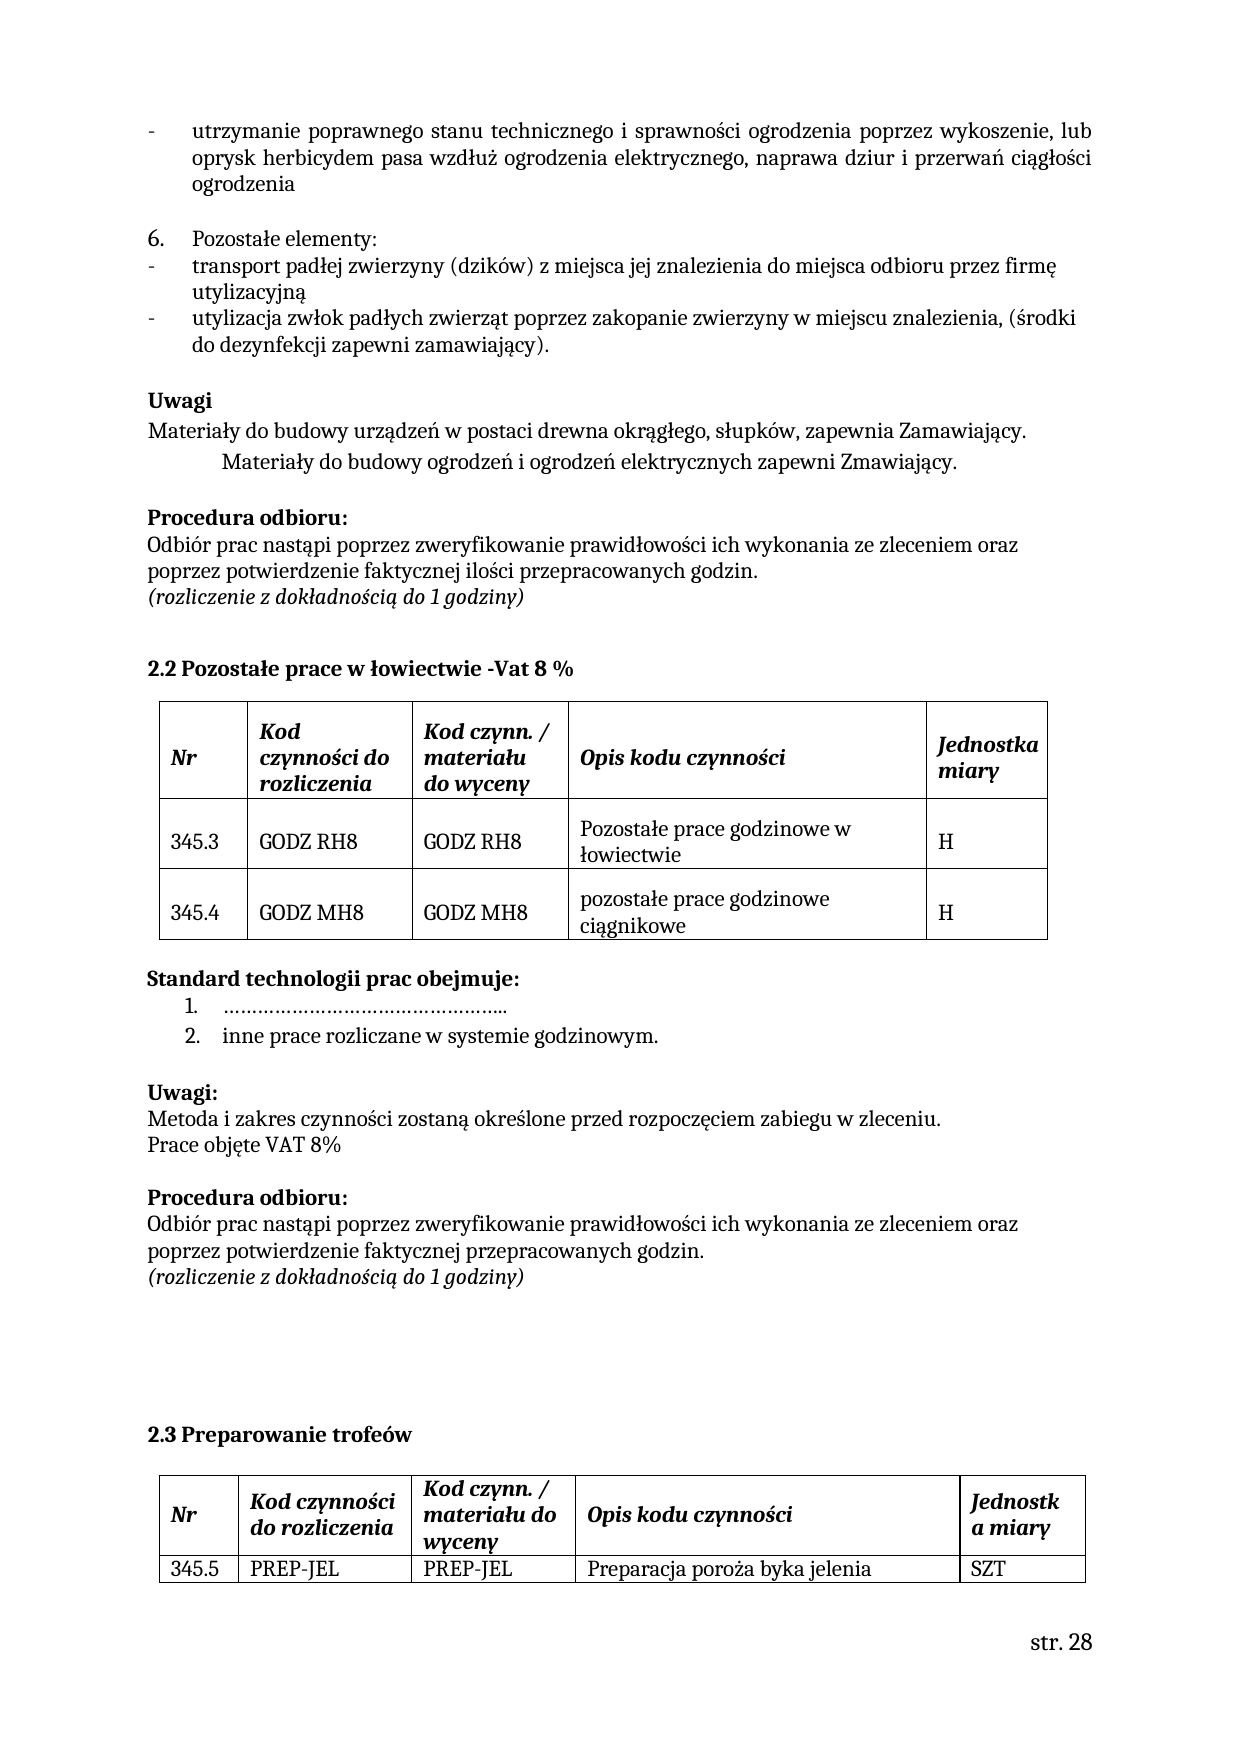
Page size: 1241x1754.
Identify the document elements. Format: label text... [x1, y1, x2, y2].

table_cell GODZ RH8 [413, 799, 568, 868]
table_cell PREP-JEL [239, 1556, 411, 1582]
table_cell pozostałe prace godzinowe ciągnikowe [569, 869, 926, 939]
table_cell 345.3 [160, 799, 247, 868]
list ………………………………………….. [185, 993, 1093, 1019]
list Pozostałe elementy: [148, 224, 1093, 252]
table_cell 345.5 [160, 1556, 238, 1582]
table_header Nr [160, 1476, 238, 1555]
text (rozliczenie z dokładnością do 1 godziny) [147, 584, 1093, 610]
table_cell H [927, 799, 1047, 868]
table_cell 345.4 [160, 869, 247, 939]
text 2.2 Pozostałe prace w łowiectwie -Vat 8 % [148, 656, 1093, 682]
table_header Kod czynn. / materiału do wyceny [412, 1476, 575, 1555]
list - utylizacja zwłok padłych zwierząt poprzez zakopanie zwierzyny w miejscu znalezienia, (środki do dezynfekcji zapewni zamawiający). [148, 305, 1093, 358]
list inne prace rozliczane w systemie godzinowym. [185, 1023, 1093, 1049]
table_cell GODZ MH8 [413, 869, 568, 939]
table_cell H [927, 869, 1047, 939]
table_header Jednostka miary [961, 1476, 1085, 1555]
text Odbiór prac nastąpi poprzez zweryfikowanie prawidłowości ich wykonania ze zleceniem oraz poprzez potwierdzenie faktycznej przepracowanych godzin. [147, 1211, 1092, 1264]
table_cell Pozostałe prace godzinowe w łowiectwie [569, 799, 926, 868]
table_cell GODZ RH8 [248, 799, 412, 868]
text Procedura odbioru: [147, 505, 1093, 531]
table_header Kod czynności do rozliczenia [239, 1476, 411, 1555]
table_cell SZT [961, 1556, 1085, 1582]
table_cell GODZ MH8 [248, 869, 412, 939]
table_header Opis kodu czynności [576, 1476, 959, 1555]
table_header Kod czynności do rozliczenia [248, 702, 412, 798]
list Materiały do budowy urządzeń w postaci drewna okrągłego, słupków, zapewnia Zamawiający. [148, 418, 1093, 444]
table_header Opis kodu czynności [569, 702, 926, 798]
text (rozliczenie z dokładnością do 1 godziny) [147, 1264, 1093, 1290]
list Uwagi [148, 388, 1093, 414]
text Odbiór prac nastąpi poprzez zweryfikowanie prawidłowości ich wykonania ze zleceniem oraz poprzez potwierdzenie faktycznej ilości przepracowanych godzin. [147, 531, 1092, 584]
list - utrzymanie poprawnego stanu technicznego i sprawności ogrodzenia poprzez wykoszenie, lub oprysk herbicydem pasa wzdłuż ogrodzenia elektrycznego, naprawa dziur i przerwań ciągłości ogrodzenia [148, 118, 1093, 197]
table_cell Preparacja poroża byka jelenia [576, 1556, 959, 1582]
table_header Nr [160, 702, 247, 798]
text Prace objęte VAT 8% [147, 1132, 1093, 1158]
text Metoda i zakres czynności zostaną określone przed rozpoczęciem zabiegu w zleceniu. [147, 1106, 1092, 1132]
list Materiały do budowy ogrodzeń i ogrodzeń elektrycznych zapewni Zmawiający. [221, 448, 1093, 475]
table_header Jednostka miary [927, 702, 1047, 798]
table_cell PREP-JEL [412, 1556, 575, 1582]
table_header Kod czynn. / materiału do wyceny [413, 702, 568, 798]
text Procedura odbioru: [147, 1185, 1093, 1211]
text Standard technologii prac obejmuje: [147, 966, 1093, 993]
text 2.3 Preparowanie trofeów [148, 1422, 1093, 1448]
text Uwagi: [147, 1079, 1093, 1106]
list - transport padłej zwierzyny (dzików) z miejsca jej znalezienia do miejsca odbioru przez firmę utylizacyjną [148, 252, 1093, 305]
